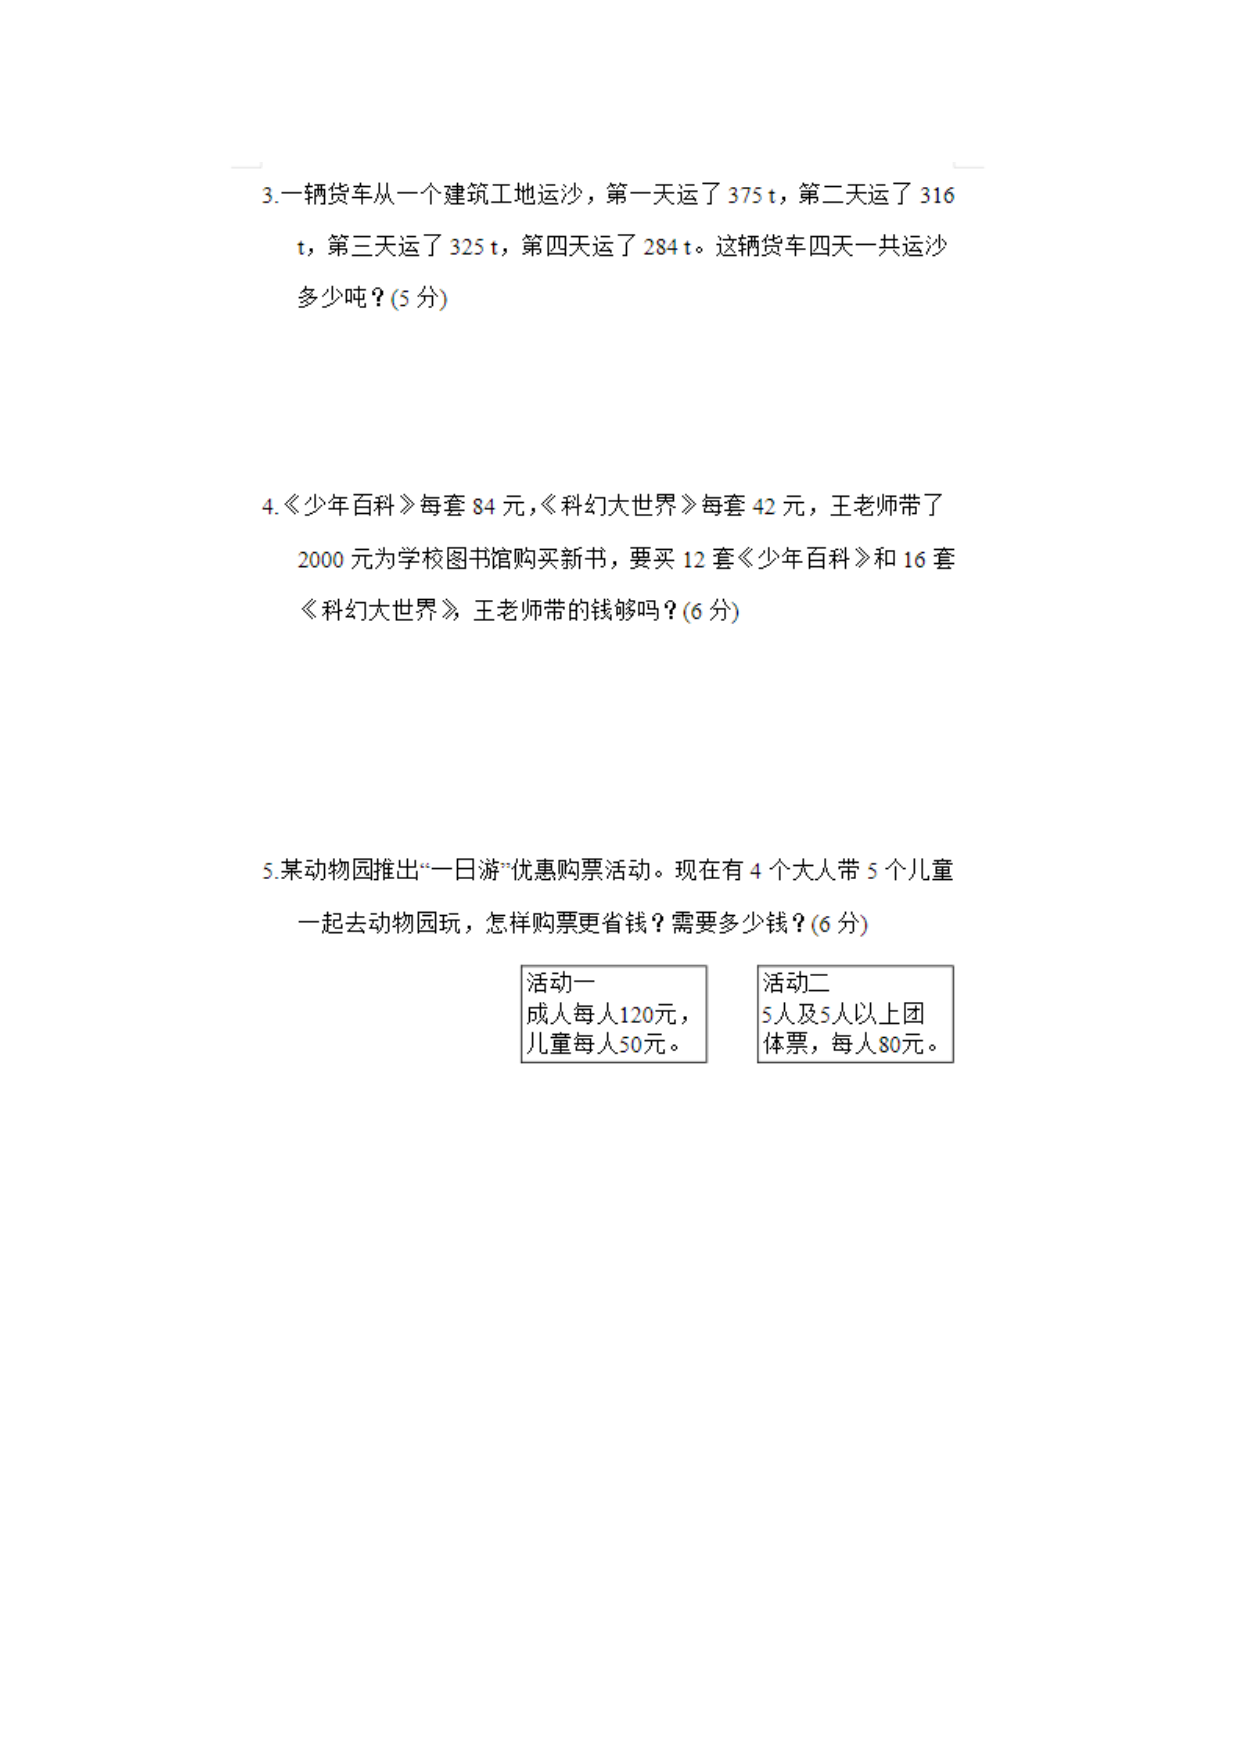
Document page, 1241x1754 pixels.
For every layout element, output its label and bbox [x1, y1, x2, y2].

picture [227, 162, 1014, 1195]
